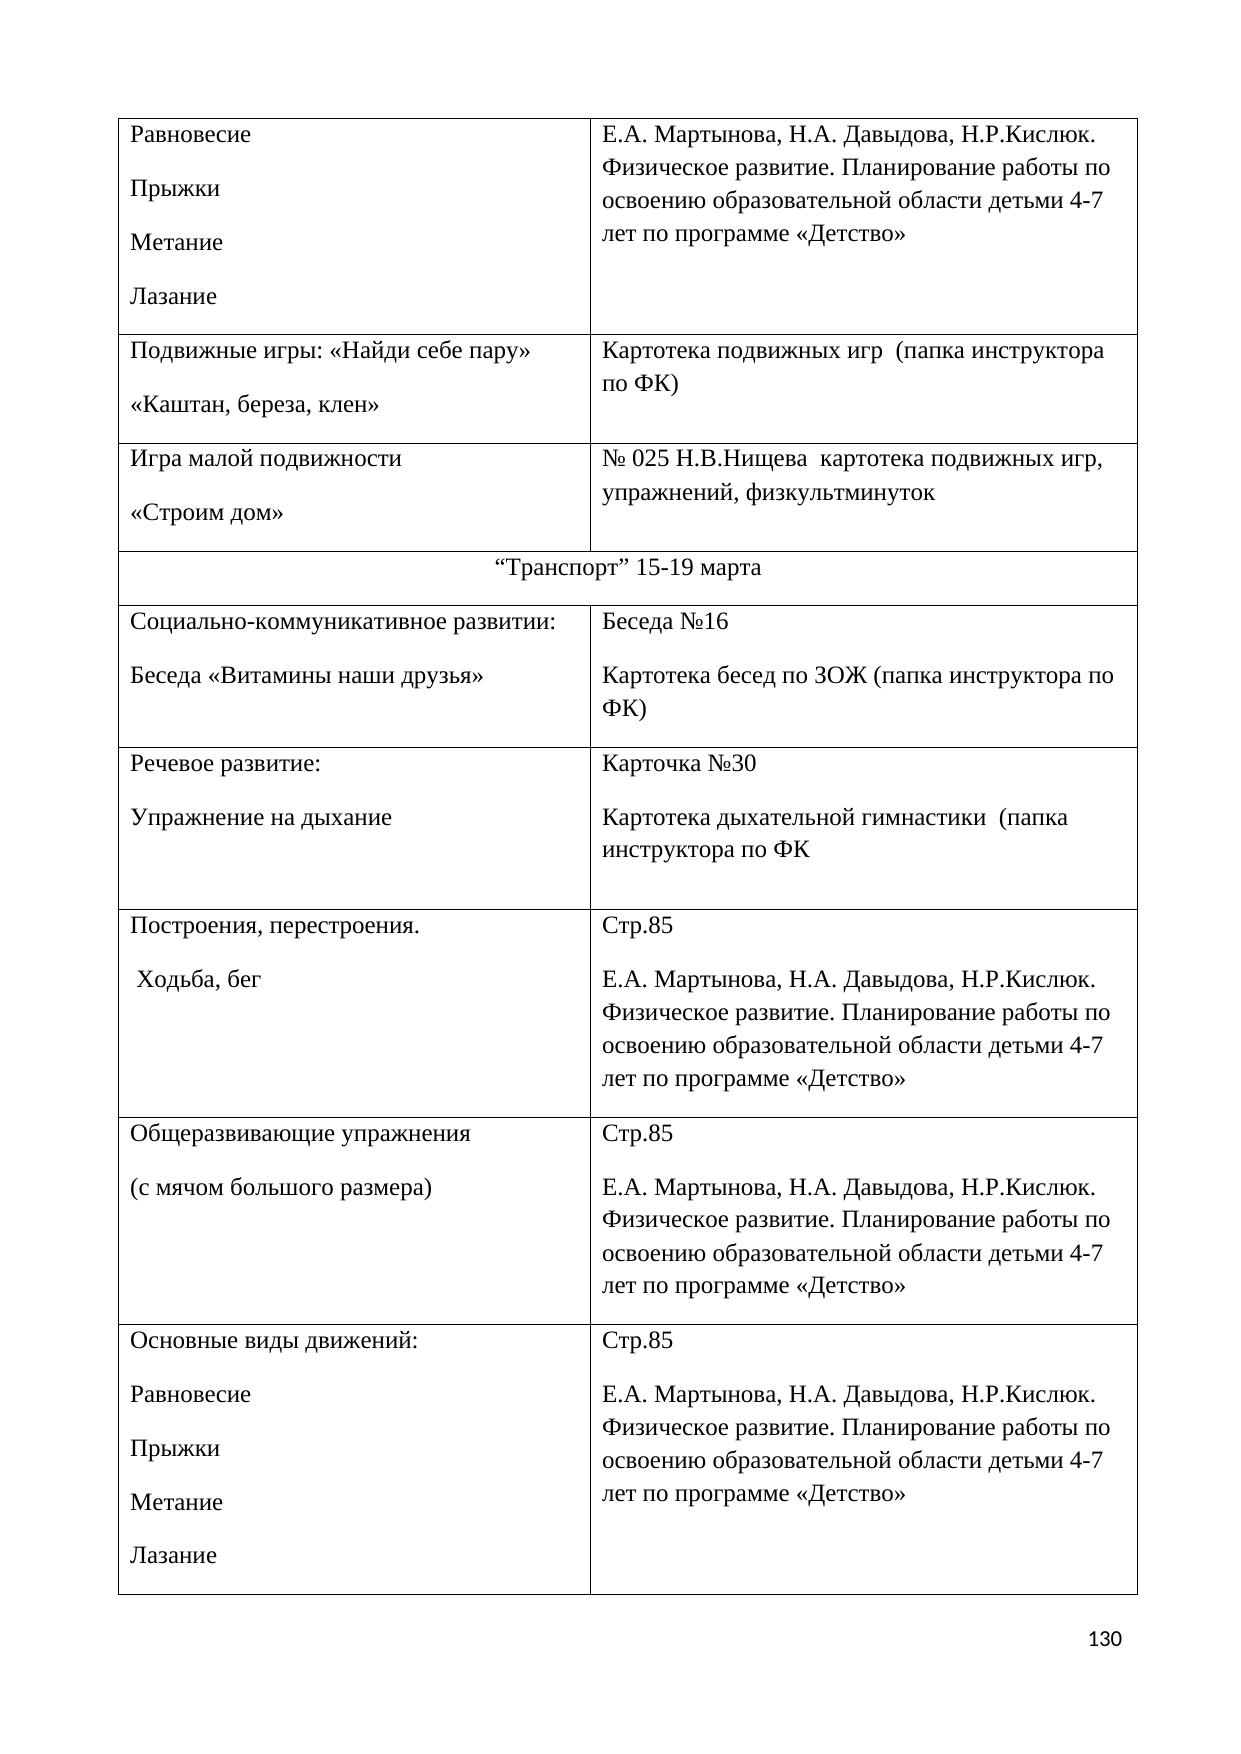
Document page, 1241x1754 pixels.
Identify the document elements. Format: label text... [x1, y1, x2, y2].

table_cell Построения, перестроения. Ходьба, бег [119, 910, 590, 1117]
table_cell “Транспорт” 15-19 марта [119, 552, 1137, 605]
table_cell Речевое развитие: Упражнение на дыхание [119, 748, 590, 909]
table_cell Подвижные игры: «Найди себе пару» «Каштан, береза, клен» [119, 335, 590, 442]
table_cell Стр.85 Е.А. Мартынова, Н.А. Давыдова, Н.Р.Кислюк. Физическое развитие. Планирование работы по освоению образовательной области детьми 4-7 лет по программе «Детство» [591, 910, 1137, 1117]
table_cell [119, 119, 590, 334]
table_cell Социально-коммуникативное развитии: Беседа «Витамины наши друзья» [119, 606, 590, 747]
table_cell Стр.85 Е.А. Мартынова, Н.А. Давыдова, Н.Р.Кислюк. Физическое развитие. Планирование работы по освоению образовательной области детьми 4-7 лет по программе «Детство» [591, 1118, 1137, 1324]
table_cell Беседа №16 Картотека бесед по ЗОЖ (папка инструктора по ФК) [591, 606, 1137, 747]
table_cell Игра малой подвижности «Строим дом» [119, 444, 590, 551]
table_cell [591, 119, 1137, 334]
table_cell Карточка №30 Картотека дыхательной гимнастики (папка инструктора по ФК [591, 748, 1137, 909]
table_cell Общеразвивающие упражнения (с мячом большого размера) [119, 1118, 590, 1324]
table_cell Основные виды движений: Равновесие Прыжки Метание Лазание [119, 1325, 590, 1594]
table_cell Картотека подвижных игр (папка инструктора по ФК) [591, 335, 1137, 442]
table_cell Стр.85 Е.А. Мартынова, Н.А. Давыдова, Н.Р.Кислюк. Физическое развитие. Планирование работы по освоению образовательной области детьми 4-7 лет по программе «Детство» [591, 1325, 1137, 1594]
table_cell № 025 Н.В.Нищева картотека подвижных игр, упражнений, физкультминуток [591, 444, 1137, 551]
